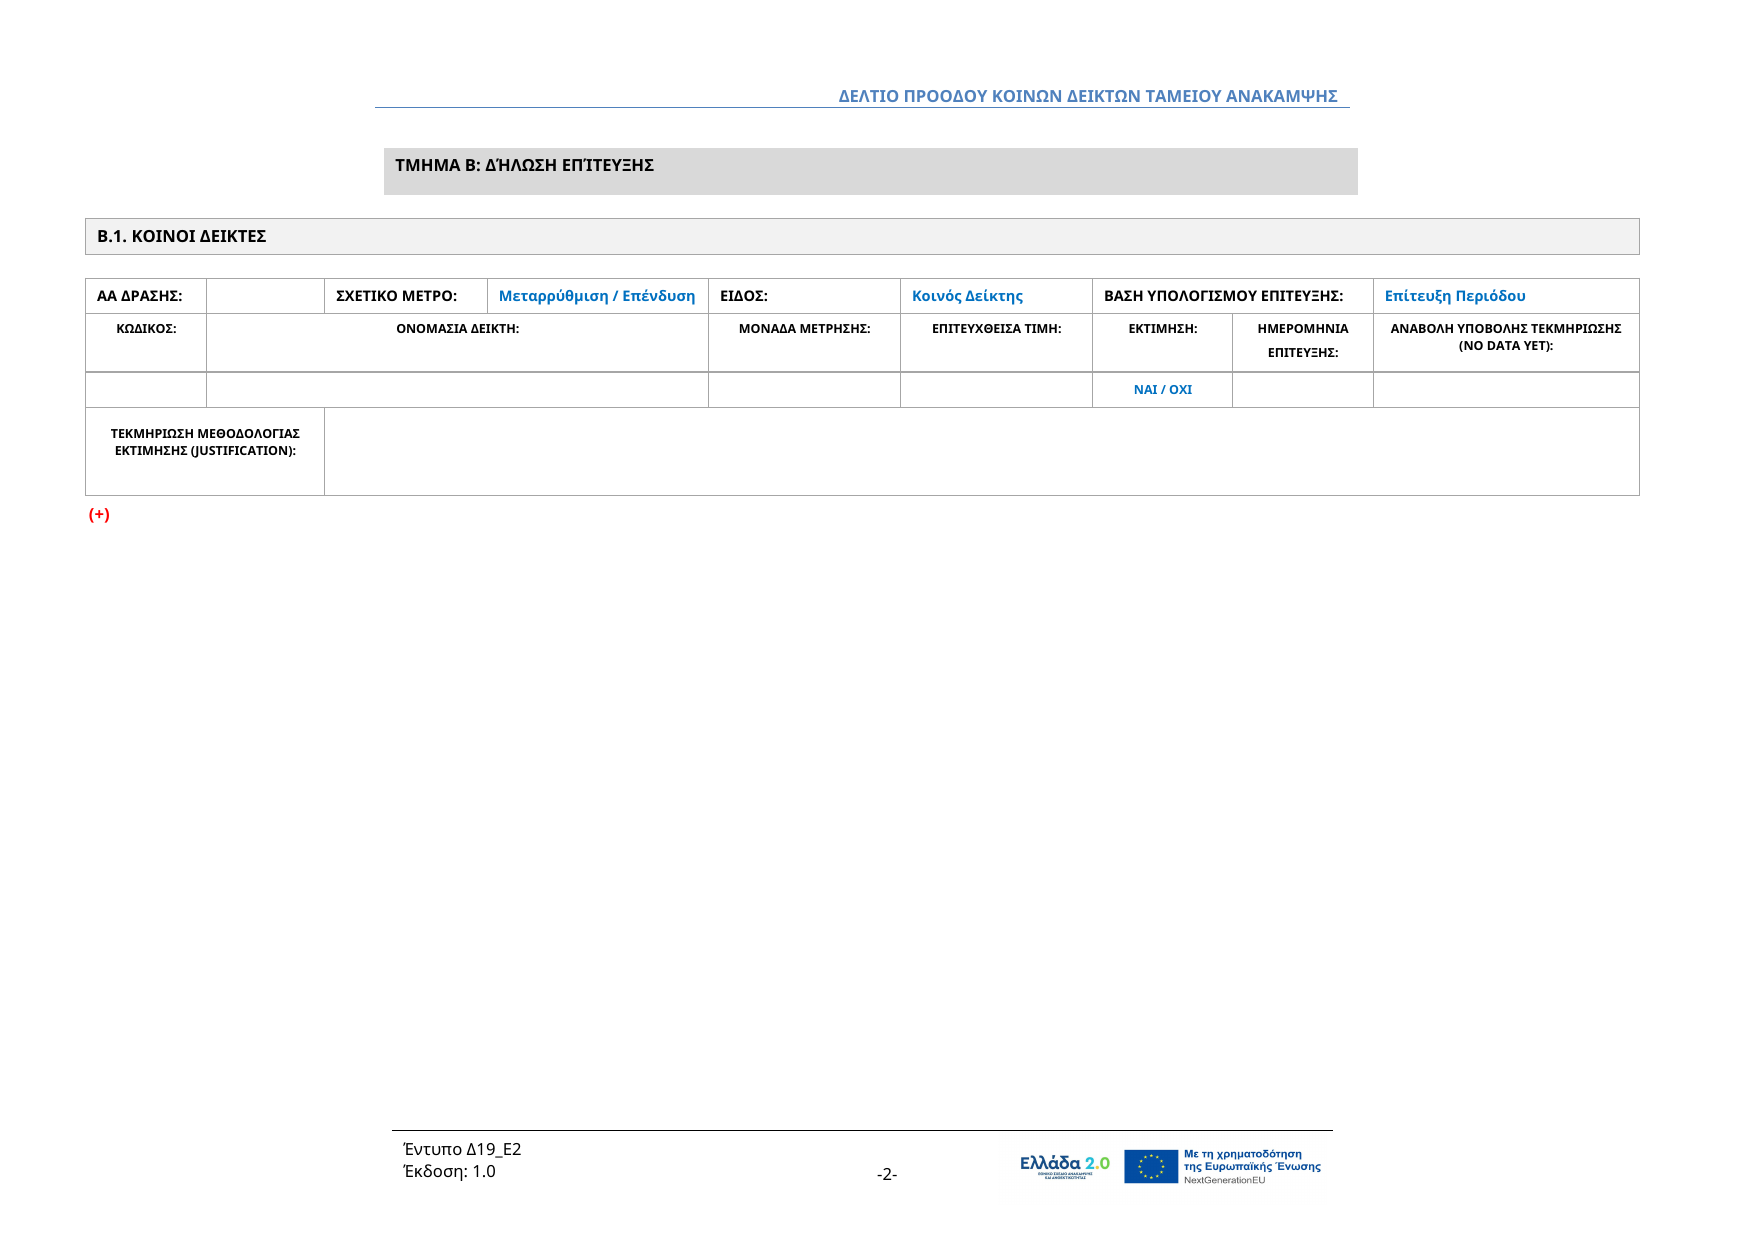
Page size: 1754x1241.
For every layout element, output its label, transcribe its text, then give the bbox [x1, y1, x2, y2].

table_cell ΕΚΤΙΜΗΣΗ: [1093, 314, 1232, 371]
table_cell [901, 373, 1092, 407]
table_header Κοινός Δείκτης [901, 279, 1092, 313]
table_header Β.1. ΚΟΙΝΟΙ ΔΕΙΚΤΕΣ [86, 219, 1639, 254]
table_header AA ΔΡΑΣΗΣ: [86, 279, 206, 313]
table_cell [207, 373, 708, 407]
table_header [207, 279, 324, 313]
table_header τμημα Β: Δήλωση επίτευξης [384, 148, 1358, 195]
table_cell [1233, 373, 1373, 407]
table_header Επίτευξη Περιόδου [1374, 279, 1639, 313]
picture [997, 1131, 1327, 1205]
table_cell [1374, 373, 1639, 407]
table_header ΣΧΕΤΙΚΟ ΜΕΤΡΟ: [325, 279, 487, 313]
table_cell ΗΜΕΡΟΜΗΝΙΑ ΕΠΙΤΕΥΞΗΣ: [1233, 314, 1373, 371]
table_header ΒΑΣΗ ΥΠΟΛΟΓΙΣΜΟΥ ΕΠΙΤΕΥΞΗΣ: [1093, 279, 1373, 313]
table_cell [709, 373, 900, 407]
table_cell ΑΝΑΒΟΛΗ ΥΠΟΒΟΛΗΣ ΤΕΚΜΗΡΙΩΣΗΣ (NO DATA YET): [1374, 314, 1639, 371]
table_cell ΝΑΙ / ΟΧΙ [1093, 373, 1232, 407]
table_cell [325, 408, 1639, 495]
table_cell ΜΟΝΑΔΑ ΜΕΤΡΗΣΗΣ: [709, 314, 900, 371]
table_cell ΤΕΚΜΗΡΙΩΣΗ ΜΕΘΟΔΟΛΟΓΙΑΣ ΕΚΤΙΜΗΣΗΣ (JUSTIFICATION): [86, 408, 324, 495]
table_header ΕΙΔΟΣ: [709, 279, 900, 313]
table_cell [86, 373, 206, 407]
text (+) [59, 503, 1665, 525]
table_cell ΚΩΔΙΚΟΣ: [86, 314, 206, 371]
table_header Μεταρρύθμιση / Επένδυση [488, 279, 708, 313]
table_cell ΟΝΟΜΑΣΙΑ ΔΕΙΚΤΗ: [207, 314, 708, 371]
table_cell ΕΠΙΤΕΥΧΘΕΙΣΑ ΤΙΜΗ: [901, 314, 1092, 371]
